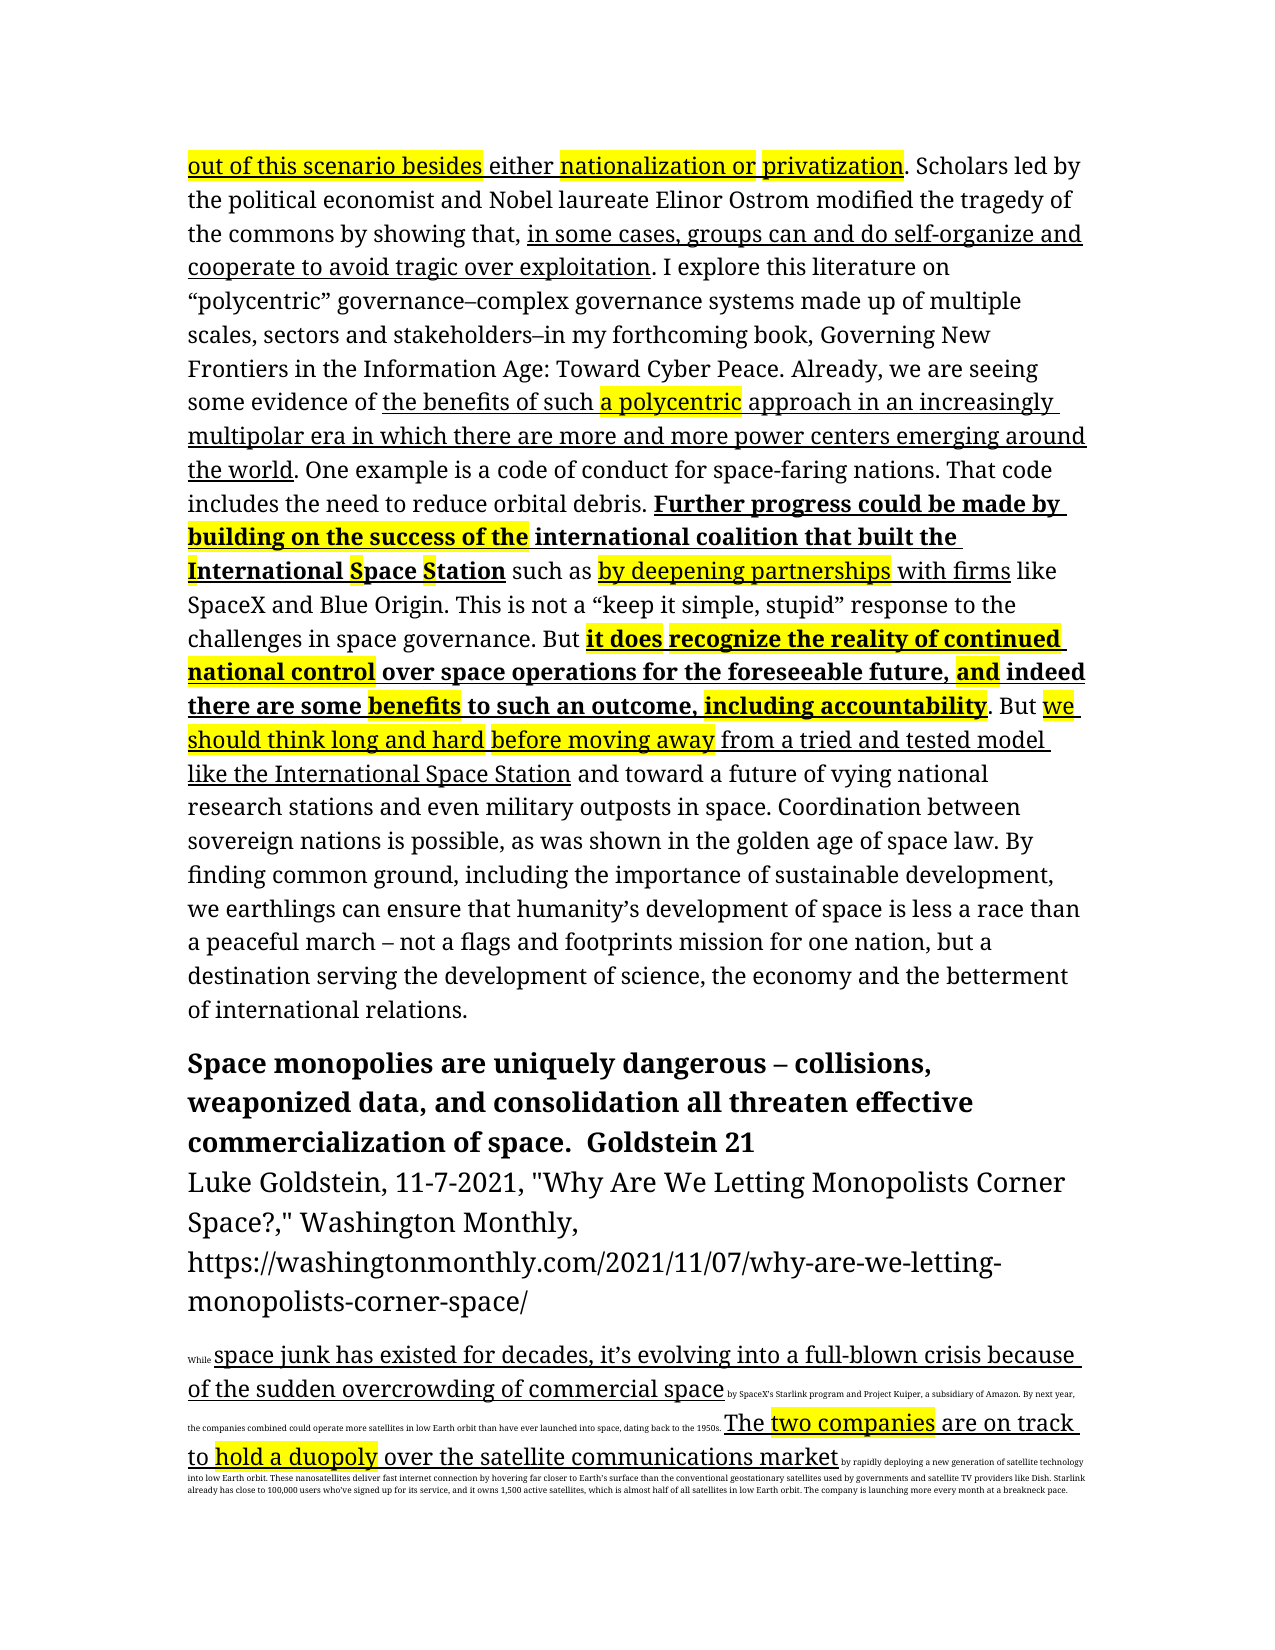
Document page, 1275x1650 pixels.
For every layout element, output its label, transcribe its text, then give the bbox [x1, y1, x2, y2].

subtitle Space monopolies are uniquely dangerous – collisions, weaponized data, and consolidation all threaten effective commercialization of space. Goldstein 21 [187, 1044, 1087, 1161]
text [187, 150, 1087, 446]
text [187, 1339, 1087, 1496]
text Luke Goldstein, 11-7-2021, "Why Are We Letting Monopolists Corner Space?," Washington Monthly, https://washingtonmonthly.com/2021/11/07/why-are-we-letting-monopolists-corner-space/ [187, 1163, 1087, 1320]
